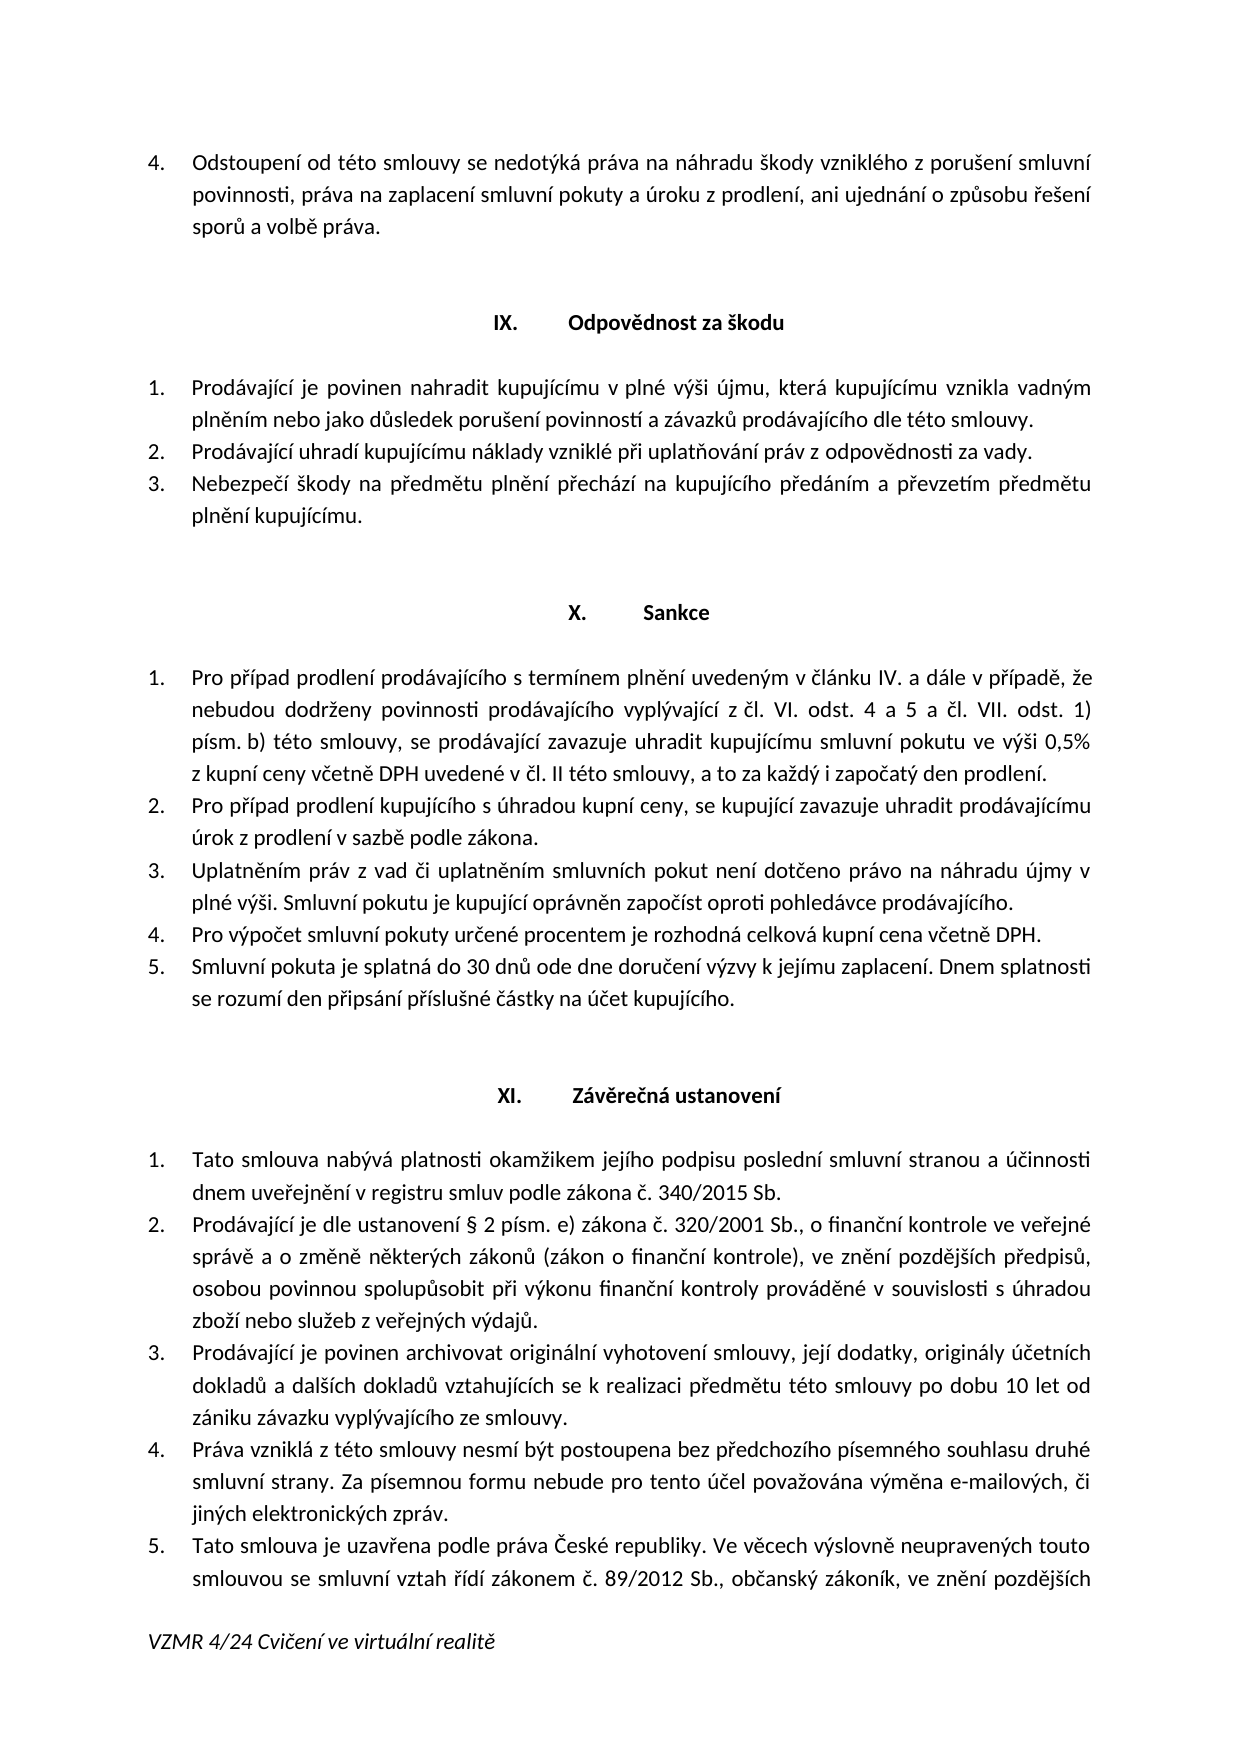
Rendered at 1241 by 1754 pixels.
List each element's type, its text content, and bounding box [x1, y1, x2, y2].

list Smluvní pokuta je splatná do 30 dnů ode dne doručení výzvy k jejímu zaplacení. Dnem splatnosti se rozumí den připsání příslušné částky na účet kupujícího. [148, 952, 1093, 1012]
list Pro výpočet smluvní pokuty určené procentem je rozhodná celková kupní cena včetně DPH. [148, 920, 1093, 948]
list Prodávající je dle ustanovení § 2 písm. e) zákona č. 320/2001 Sb., o finanční kontrole ve veřejné správě a o změně některých zákonů (zákon o finanční kontrole), ve znění pozdějších předpisů, osobou povinnou spolupůsobit při výkonu finanční kontroly prováděné v souvislosti s úhradou zboží nebo služeb z veřejných výdajů. [148, 1210, 1093, 1334]
list Práva vzniklá z této smlouvy nesmí být postoupena bez předchozího písemného souhlasu druhé smluvní strany. Za písemnou formu nebude pro tento účel považována výměna e-mailových, či jiných elektronických zpráv. [148, 1435, 1093, 1527]
list Odpovědnost za škodu [185, 308, 1093, 337]
list Prodávající uhradí kupujícímu náklady vzniklé při uplatňování práv z odpovědnosti za vady. [148, 437, 1093, 465]
list Nebezpečí škody na předmětu plnění přechází na kupujícího předáním a převzetím předmětu plnění kupujícímu. [148, 469, 1093, 530]
list Uplatněním práv z vad či uplatněním smluvních pokut není dotčeno právo na náhradu újmy v plné výši. Smluvní pokutu je kupující oprávněn započíst oproti pohledávce prodávajícího. [148, 856, 1093, 916]
list Odstoupení od této smlouvy se nedotýká práva na náhradu škody vzniklého z porušení smluvní povinnosti, práva na zaplacení smluvní pokuty a úroku z prodlení, ani ujednání o způsobu řešení sporů a volbě práva. [148, 148, 1093, 240]
list Prodávající je povinen nahradit kupujícímu v plné výši újmu, která kupujícímu vznikla vadným plněním nebo jako důsledek porušení povinností a závazků prodávajícího dle této smlouvy. [148, 373, 1093, 433]
list Sankce [185, 598, 1093, 626]
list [148, 1532, 1093, 1592]
list Tato smlouva nabývá platnosti okamžikem jejího podpisu poslední smluvní stranou a účinnosti dnem uveřejnění v registru smluv podle zákona č. 340/2015 Sb. [148, 1145, 1093, 1206]
list Pro případ prodlení kupujícího s úhradou kupní ceny, se kupující zavazuje uhradit prodávajícímu úrok z prodlení v sazbě podle zákona. [148, 791, 1093, 852]
list Pro případ prodlení prodávajícího s termínem plnění uvedeným v článku IV. a dále v případě, že nebudou dodrženy povinnosti prodávajícího vyplývající z čl. VI. odst. 4 a 5 a čl. VII. odst. 1) písm. b) této smlouvy, se prodávající zavazuje uhradit kupujícímu smluvní pokutu ve výši 0,5% z kupní ceny včetně DPH uvedené v čl. II této smlouvy, a to za každý i započatý den prodlení. [148, 663, 1093, 787]
list Závěrečná ustanovení [185, 1081, 1093, 1109]
list Prodávající je povinen archivovat originální vyhotovení smlouvy, její dodatky, originály účetních dokladů a dalších dokladů vztahujících se k realizaci předmětu této smlouvy po dobu 10 let od zániku závazku vyplývajícího ze smlouvy. [148, 1338, 1093, 1431]
